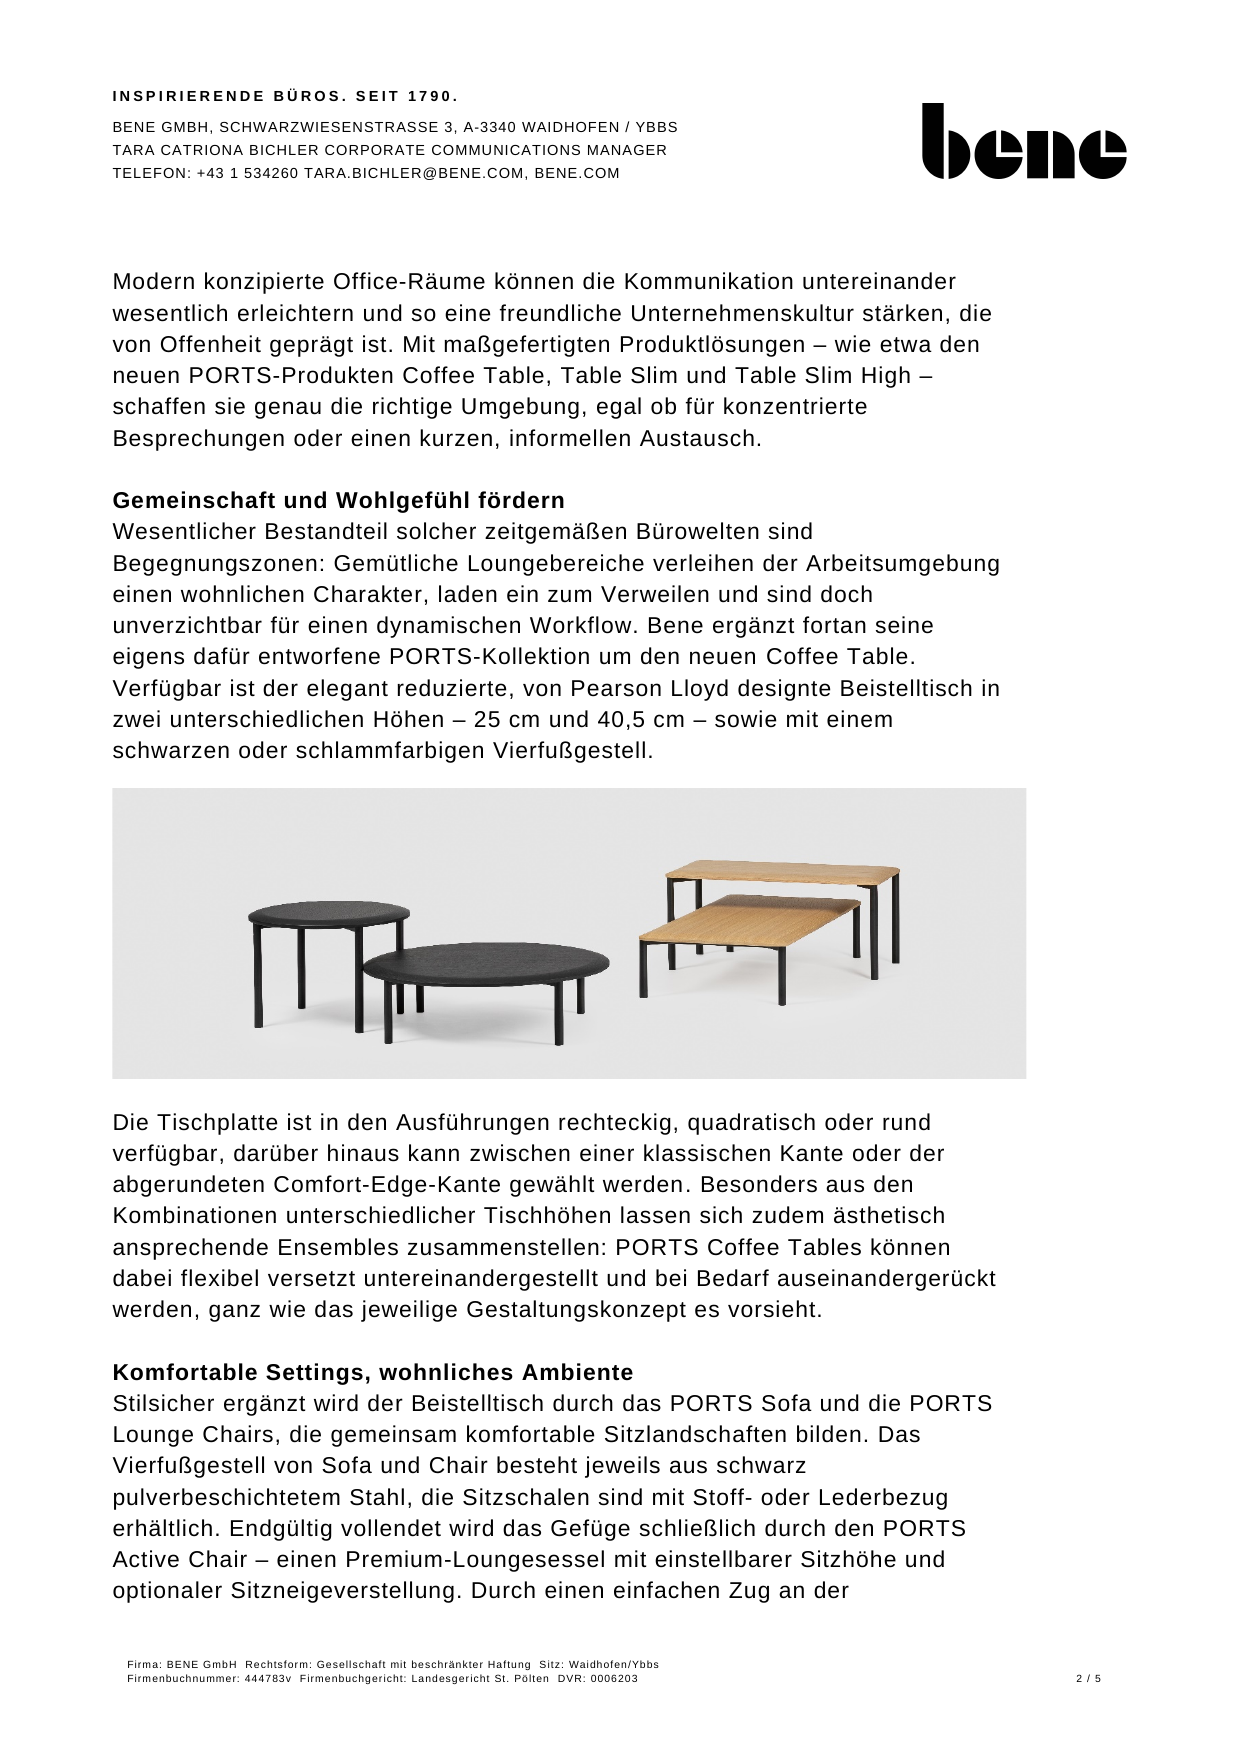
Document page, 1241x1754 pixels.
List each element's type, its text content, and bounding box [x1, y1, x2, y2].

picture [112, 788, 1027, 1079]
picture [922, 103, 1127, 179]
text Komfortable Settings, wohnliches Ambiente [112, 1354, 1009, 1385]
text Gemeinschaft und Wohlgefühl fördern [112, 482, 1009, 513]
text Die Tischplatte ist in den Ausführungen rechteckig, quadratisch oder rund verfügbar, darüber hinaus kann zwischen einer klassischen Kante oder der abgerundeten Comfort-Edge-Kante gewählt werden. Besonders aus den Kombinationen unterschiedlicher Tischhöhen lassen sich zudem ästhetisch ansprechende Ensembles zusammenstellen: PORTS Coffee Tables können dabei flexibel versetzt untereinandergestellt und bei Bedarf auseinandergerückt werden, ganz wie das jeweilige Gestaltungskonzept es vorsieht. [112, 1104, 1009, 1322]
text Wesentlicher Bestandteil solcher zeitgemäßen Bürowelten sind Begegnungszonen: Gemütliche Loungebereiche verleihen der Arbeitsumgebung einen wohnlichen Charakter, laden ein zum Verweilen und sind doch unverzichtbar für einen dynamischen Workflow. Bene ergänzt fortan seine eigens dafür entworfene PORTS-Kollektion um den neuen Coffee Table. Verfügbar ist der elegant reduzierte, von Pearson Lloyd designte Beistelltisch in zwei unterschiedlichen Höhen – 25 cm und 40,5 cm – sowie mit einem schwarzen oder schlammfarbigen Vierfußgestell. [112, 513, 1009, 763]
text Modern konzipierte Office-Räume können die Kommunikation untereinander wesentlich erleichtern und so eine freundliche Unternehmenskultur stärken, die von Offenheit geprägt ist. Mit maßgefertigten Produktlösungen – wie etwa den neuen PORTS-Produkten Coffee Table, Table Slim und Table Slim High – schaffen sie genau die richtige Umgebung, egal ob für konzentrierte Besprechungen oder einen kurzen, informellen Austausch. [112, 263, 1009, 451]
